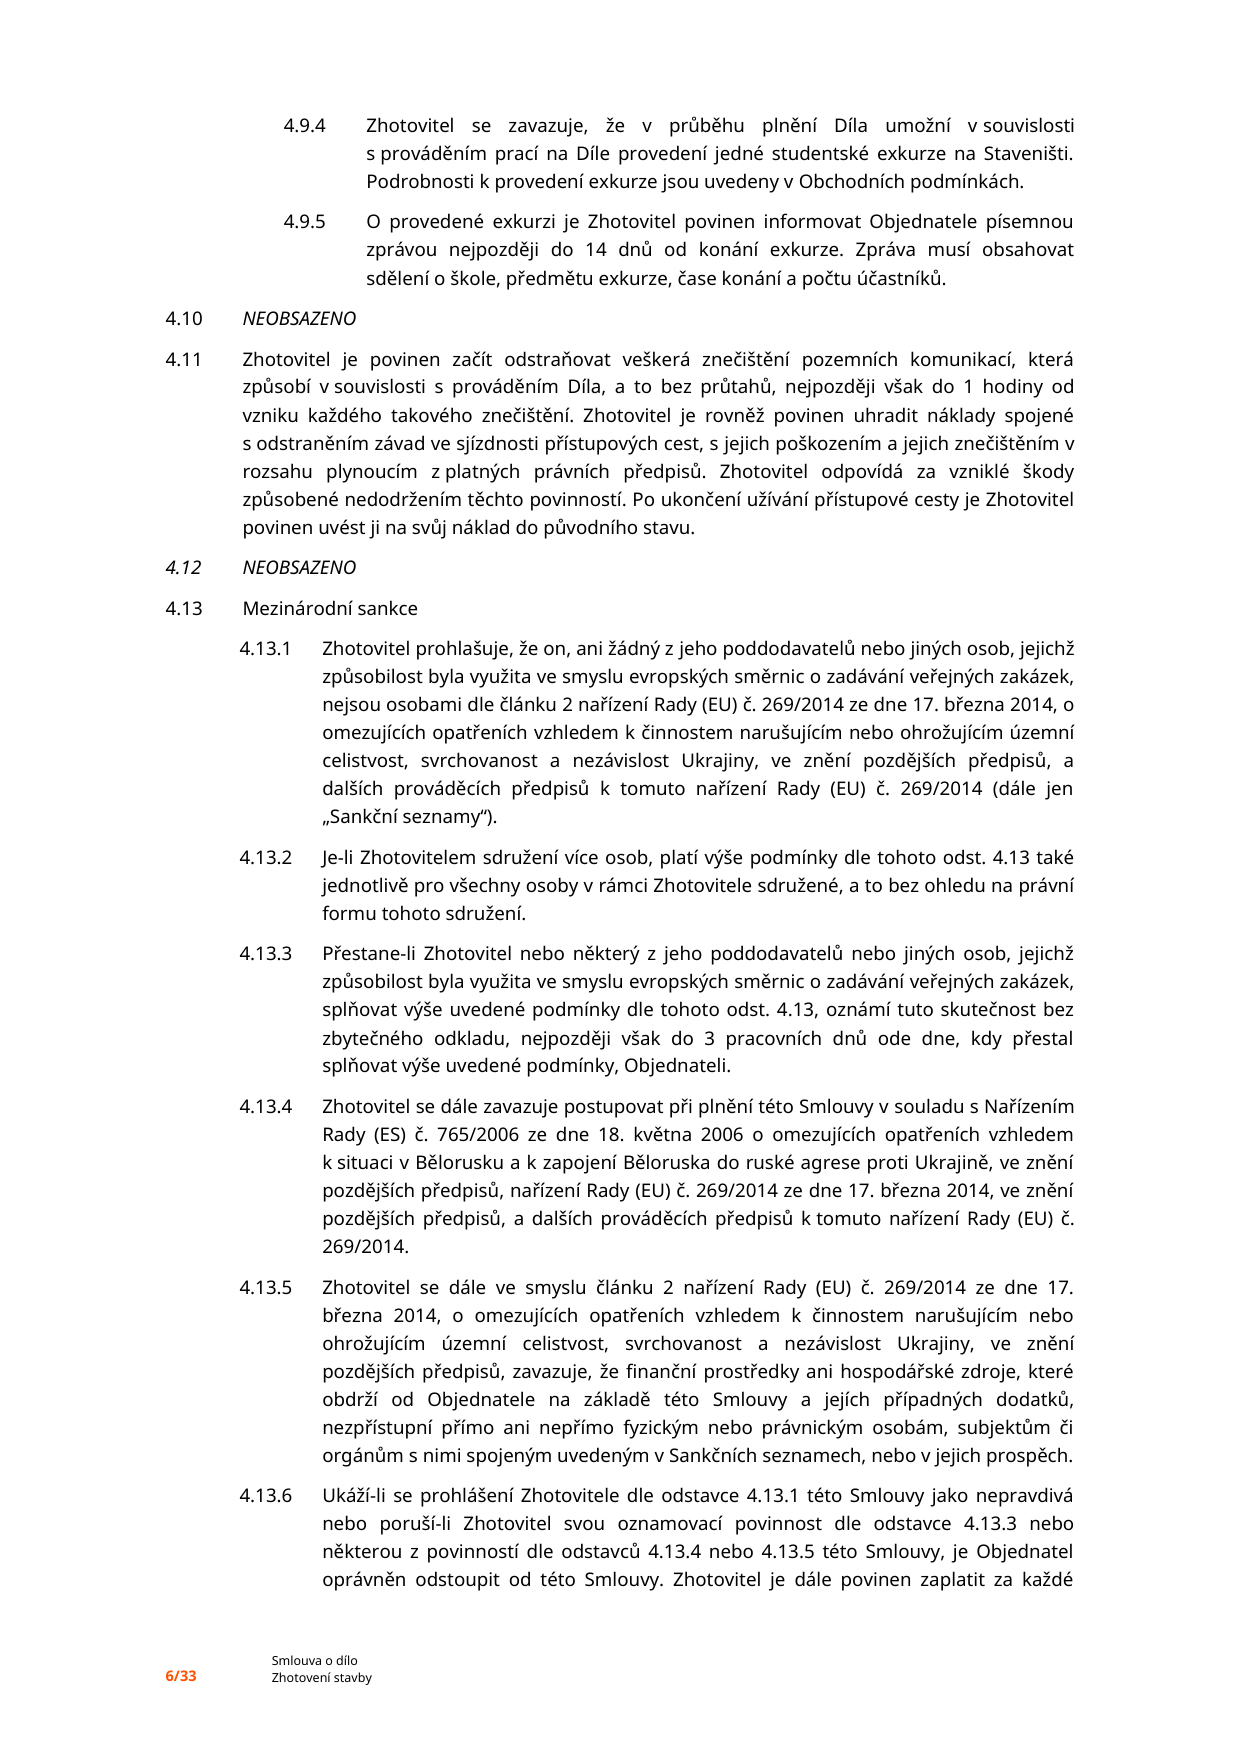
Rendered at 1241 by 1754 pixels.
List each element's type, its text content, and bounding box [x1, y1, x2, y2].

list Mezinárodní sankce [165, 595, 1075, 621]
list Zhotovitel se dále ve smyslu článku 2 nařízení Rady (EU) č. 269/2014 ze dne 17. března 2014, o omezujících opatřeních vzhledem k činnostem narušujícím nebo ohrožujícím územní celistvost, svrchovanost a nezávislost Ukrajiny, ve znění pozdějších předpisů, zavazuje, že finanční prostředky ani hospodářské zdroje, které obdrží od Objednatele na základě této Smlouvy a jejích případných dodatků, nezpřístupní přímo ani nepřímo fyzickým nebo právnickým osobám, subjektům či orgánům s nimi spojeným uvedeným v Sankčních seznamech, nebo v jejich prospěch. [239, 1274, 1075, 1468]
list O provedené exkurzi je Zhotovitel povinen informovat Objednatele písemnou zprávou nejpozději do 14 dnů od konání exkurze. Zpráva musí obsahovat sdělení o škole, předmětu exkurze, čase konání a počtu účastníků. [283, 209, 1075, 290]
list Je-li Zhotovitelem sdružení více osob, platí výše podmínky dle tohoto odst. 4.13 také jednotlivě pro všechny osoby v rámci Zhotovitele sdružené, a to bez ohledu na právní formu tohoto sdružení. [239, 844, 1075, 926]
list Zhotovitel prohlašuje, že on, ani žádný z jeho poddodavatelů nebo jiných osob, jejichž způsobilost byla využita ve smyslu evropských směrnic o zadávání veřejných zakázek, nejsou osobami dle článku 2 nařízení Rady (EU) č. 269/2014 ze dne 17. března 2014, o omezujících opatřeních vzhledem k činnostem narušujícím nebo ohrožujícím územní celistvost, svrchovanost a nezávislost Ukrajiny, ve znění pozdějších předpisů, a dalších prováděcích předpisů k tomuto nařízení Rady (EU) č. 269/2014 (dále jen „Sankční seznamy“). [239, 636, 1075, 829]
list Zhotovitel se zavazuje, že v průběhu plnění Díla umožní v souvislosti s prováděním prací na Díle provedení jedné studentské exkurze na Staveništi. Podrobnosti k provedení exkurze jsou uvedeny v Obchodních podmínkách. [283, 112, 1075, 194]
list NEOBSAZENO [165, 305, 1075, 331]
list Přestane-li Zhotovitel nebo některý z jeho poddodavatelů nebo jiných osob, jejichž způsobilost byla využita ve smyslu evropských směrnic o zadávání veřejných zakázek, splňovat výše uvedené podmínky dle tohoto odst. 4.13, oznámí tuto skutečnost bez zbytečného odkladu, nejpozději však do 3 pracovních dnů ode dne, kdy přestal splňovat výše uvedené podmínky, Objednateli. [239, 941, 1075, 1078]
list NEOBSAZENO [165, 554, 1075, 580]
list Zhotovitel je povinen začít odstraňovat veškerá znečištění pozemních komunikací, která způsobí v souvislosti s prováděním Díla, a to bez průtahů, nejpozději však do 1 hodiny od vzniku každého takového znečištění. Zhotovitel je rovněž povinen uhradit náklady spojené s odstraněním závad ve sjízdnosti přístupových cest, s jejich poškozením a jejich znečištěním v rozsahu plynoucím z platných právních předpisů. Zhotovitel odpovídá za vzniklé škody způsobené nedodržením těchto povinností. Po ukončení užívání přístupové cesty je Zhotovitel povinen uvést ji na svůj náklad do původního stavu. [165, 346, 1075, 539]
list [239, 1483, 1075, 1592]
list Zhotovitel se dále zavazuje postupovat při plnění této Smlouvy v souladu s Nařízením Rady (ES) č. 765/2006 ze dne 18. května 2006 o omezujících opatřeních vzhledem k situaci v Bělorusku a k zapojení Běloruska do ruské agrese proti Ukrajině, ve znění pozdějších předpisů, nařízení Rady (EU) č. 269/2014 ze dne 17. března 2014, ve znění pozdějších předpisů, a dalších prováděcích předpisů k tomuto nařízení Rady (EU) č. 269/2014. [239, 1093, 1075, 1259]
